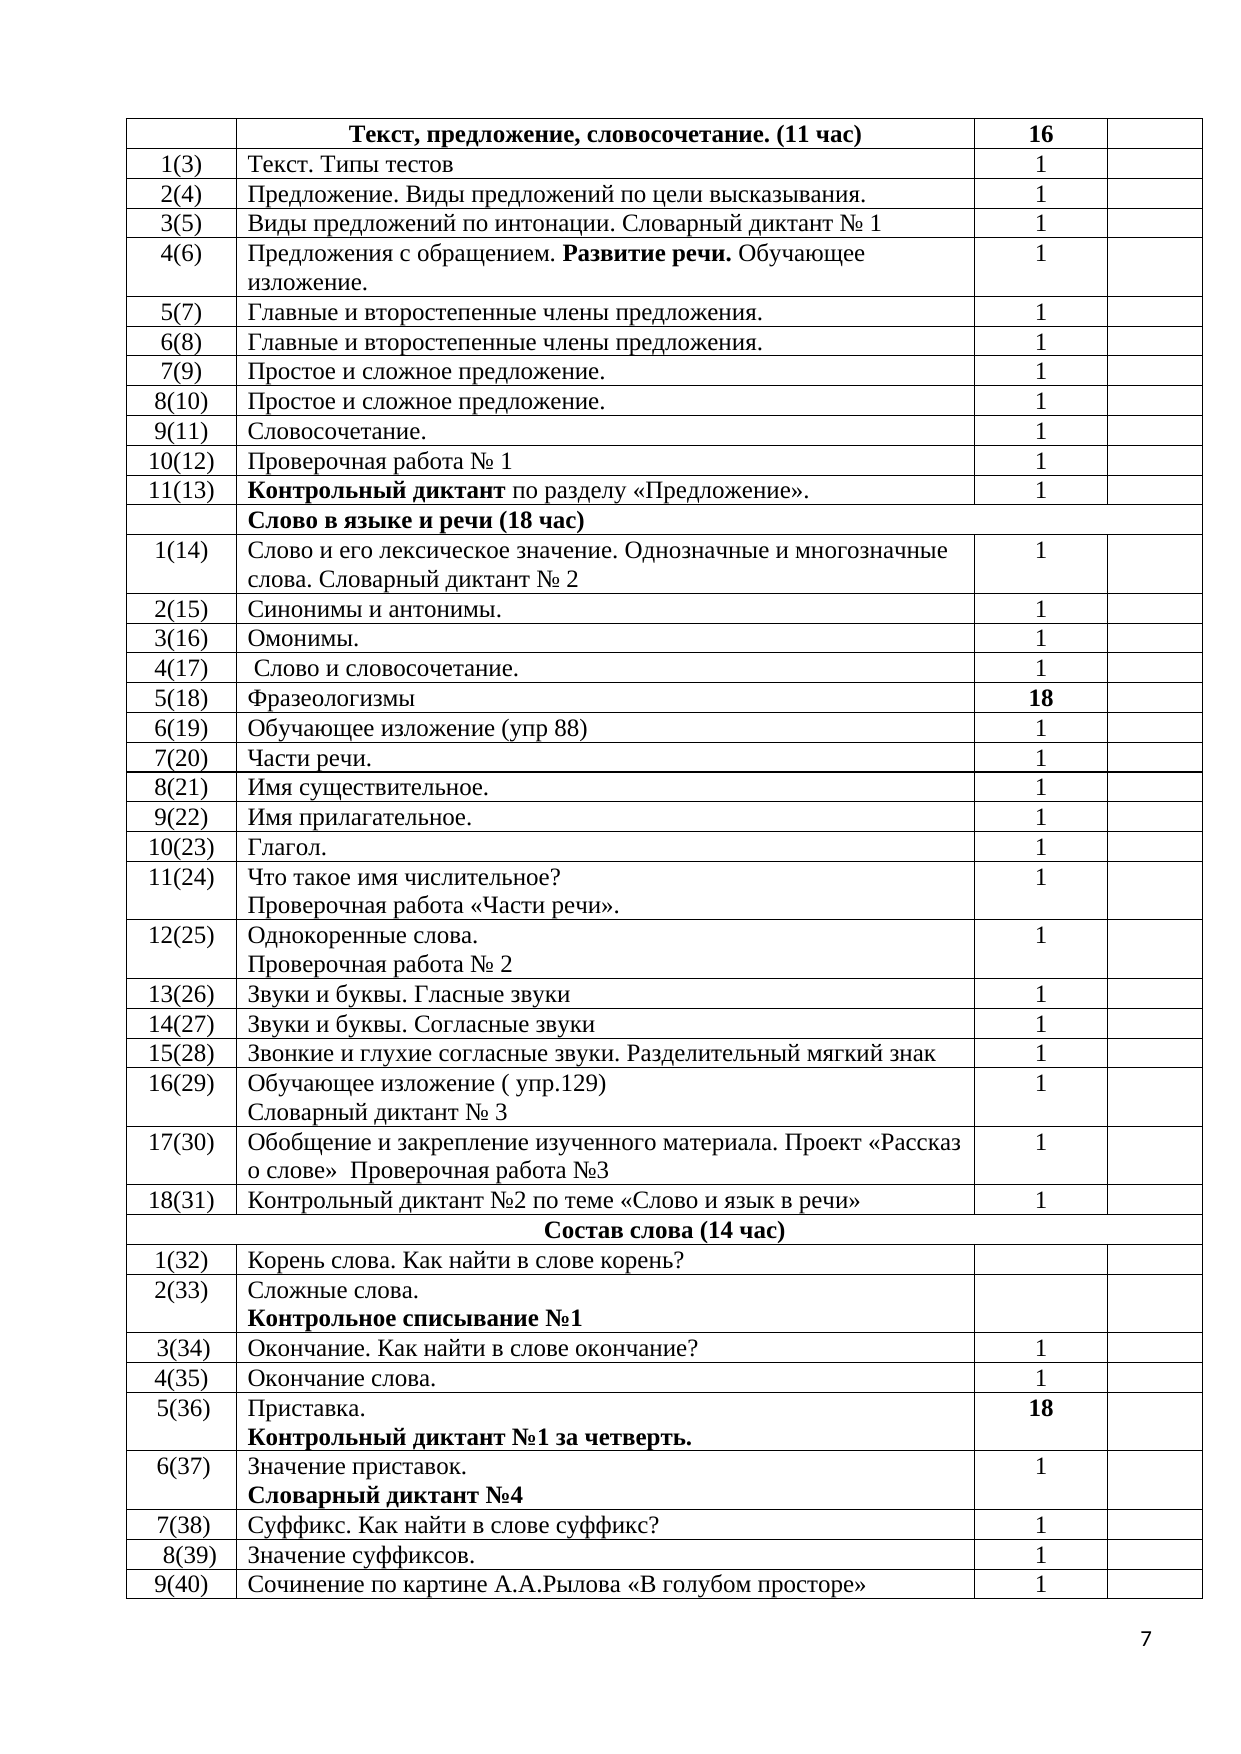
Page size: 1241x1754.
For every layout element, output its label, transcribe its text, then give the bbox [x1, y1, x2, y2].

table_cell 1 [975, 920, 1107, 978]
table_cell 3(16) [127, 624, 236, 652]
table_cell [1108, 653, 1202, 682]
table_cell Предложения с обращением. Развитие речи. Обучающее изложение. [237, 238, 974, 296]
table_cell 1 [975, 713, 1107, 742]
table_cell Простое и сложное предложение. [237, 386, 974, 415]
table_cell 1 [975, 979, 1107, 1008]
table_cell 7(20) [127, 743, 236, 771]
table_cell [1108, 832, 1202, 861]
table_cell 2(4) [127, 179, 236, 207]
table_cell 12(25) [127, 920, 236, 978]
table_cell [1108, 1185, 1202, 1214]
table_cell [1108, 1127, 1202, 1184]
table_cell 15(28) [127, 1039, 236, 1067]
table_cell 7(38) [127, 1510, 236, 1539]
table_cell Значение суффиксов. [237, 1540, 974, 1568]
table_cell [1108, 327, 1202, 355]
table_cell [1108, 1363, 1202, 1392]
table_cell [1108, 179, 1202, 207]
table_cell 1 [975, 1451, 1107, 1509]
table_cell 5(18) [127, 683, 236, 712]
table_cell [1108, 476, 1202, 504]
table_cell [1108, 1245, 1202, 1274]
table_cell 1 [975, 386, 1107, 415]
table_cell Части речи. [237, 743, 974, 771]
table_cell 4(6) [127, 238, 236, 296]
table_cell 5(7) [127, 297, 236, 326]
table_cell 1 [975, 1540, 1107, 1568]
table_cell [1108, 416, 1202, 445]
table_cell Контрольный диктант №2 по теме «Слово и язык в речи» [237, 1185, 974, 1214]
table_cell 6(19) [127, 713, 236, 742]
table_cell Что такое имя числительное? Проверочная работа «Части речи». [237, 862, 974, 919]
table_cell [1108, 209, 1202, 237]
table_cell 9(40) [127, 1570, 236, 1598]
table_cell [1108, 1451, 1202, 1509]
table_cell [1108, 1275, 1202, 1332]
table_cell Сочинение по картине А.А.Рылова «В голубом просторе» [237, 1570, 974, 1598]
table_cell 1 [975, 624, 1107, 652]
table_cell [1108, 979, 1202, 1008]
table_cell Имя прилагательное. [237, 802, 974, 831]
table_cell Глагол. [237, 832, 974, 861]
table_cell [1108, 356, 1202, 385]
table_cell [1108, 238, 1202, 296]
table_cell 1 [975, 594, 1107, 622]
table_cell [1108, 1333, 1202, 1362]
table_cell [1108, 297, 1202, 326]
table_cell [1108, 713, 1202, 742]
table_cell 18 [975, 683, 1107, 712]
table_cell [1108, 535, 1202, 593]
table_cell [1108, 802, 1202, 831]
table_cell [1108, 594, 1202, 622]
table_cell 4(35) [127, 1363, 236, 1392]
table_cell Обучающее изложение (упр 88) [237, 713, 974, 742]
table_cell Слово и словосочетание. [237, 653, 974, 682]
table_cell Синонимы и антонимы. [237, 594, 974, 622]
table_cell 11(24) [127, 862, 236, 919]
table_cell 18 [975, 1393, 1107, 1450]
table_cell 6(8) [127, 327, 236, 355]
table_cell 3(34) [127, 1333, 236, 1362]
table_cell 9(22) [127, 802, 236, 831]
table_cell 1 [975, 773, 1107, 801]
table_cell [1108, 862, 1202, 919]
table_cell 1 [975, 1185, 1107, 1214]
table_cell 8(39) [127, 1540, 236, 1568]
table_cell 2(15) [127, 594, 236, 622]
table_cell Обобщение и закрепление изученного материала. Проект «Рассказ о слове» Проверочная работа №3 [237, 1127, 974, 1184]
table_cell 1 [975, 1570, 1107, 1598]
table_cell Простое и сложное предложение. [237, 356, 974, 385]
table_cell 1 [975, 1127, 1107, 1184]
table_cell Проверочная работа № 1 [237, 446, 974, 474]
table_cell 1 [975, 862, 1107, 919]
table_cell 1(32) [127, 1245, 236, 1274]
table_cell 1 [975, 149, 1107, 178]
table_cell [1108, 624, 1202, 652]
table_cell 1(14) [127, 535, 236, 593]
table_cell Имя существительное. [237, 773, 974, 801]
table_cell 1 [975, 476, 1107, 504]
table_cell Звуки и буквы. Гласные звуки [237, 979, 974, 1008]
table_cell 1 [975, 1510, 1107, 1539]
table_cell 5(36) [127, 1393, 236, 1450]
table_cell Слово в языке и речи (18 час) [237, 505, 1202, 534]
table_cell 6(37) [127, 1451, 236, 1509]
table_cell 11(13) [127, 476, 236, 504]
table_cell [1108, 386, 1202, 415]
table_cell Звонкие и глухие согласные звуки. Разделительный мягкий знак [237, 1039, 974, 1067]
table_cell [1108, 773, 1202, 801]
table_cell 1 [975, 1333, 1107, 1362]
table_cell Окончание. Как найти в слове окончание? [237, 1333, 974, 1362]
table_cell 13(26) [127, 979, 236, 1008]
table_cell 1 [975, 832, 1107, 861]
table_cell 2(33) [127, 1275, 236, 1332]
table_cell 1 [975, 743, 1107, 771]
table_cell 16 [975, 119, 1107, 148]
table_cell 9(11) [127, 416, 236, 445]
table_cell 1 [975, 1363, 1107, 1392]
table_cell 1 [975, 535, 1107, 593]
table_cell [1108, 1068, 1202, 1126]
table_cell [1108, 920, 1202, 978]
table_cell 8(10) [127, 386, 236, 415]
table_cell 1 [975, 327, 1107, 355]
table_cell [1108, 446, 1202, 474]
table_cell Сложные слова. Контрольное списывание №1 [237, 1275, 974, 1332]
table_cell Корень слова. Как найти в слове корень? [237, 1245, 974, 1274]
table_cell 18(31) [127, 1185, 236, 1214]
table_cell [1108, 1510, 1202, 1539]
table_cell [1108, 1039, 1202, 1067]
table_cell 1 [975, 446, 1107, 474]
table_cell Фразеологизмы [237, 683, 974, 712]
table_cell Словосочетание. [237, 416, 974, 445]
table_cell [1108, 1540, 1202, 1568]
table_cell 10(12) [127, 446, 236, 474]
table_cell 1 [975, 179, 1107, 207]
table_cell 4(17) [127, 653, 236, 682]
table_cell [1108, 1570, 1202, 1598]
table_cell Предложение. Виды предложений по цели высказывания. [237, 179, 974, 207]
table_cell 3(5) [127, 209, 236, 237]
table_cell 1 [975, 802, 1107, 831]
table_cell Текст. Типы тестов [237, 149, 974, 178]
table_cell 1 [975, 1039, 1107, 1067]
table_cell 17(30) [127, 1127, 236, 1184]
table_cell Омонимы. [237, 624, 974, 652]
table_cell 1 [975, 238, 1107, 296]
table_cell 1 [975, 297, 1107, 326]
table_cell [1108, 119, 1202, 148]
table_cell 14(27) [127, 1009, 236, 1037]
table_cell Виды предложений по интонации. Словарный диктант № 1 [237, 209, 974, 237]
table_cell 1(3) [127, 149, 236, 178]
table_cell Контрольный диктант по разделу «Предложение». [237, 476, 974, 504]
table_cell 1 [975, 653, 1107, 682]
table_cell [127, 119, 236, 148]
table_cell 1 [975, 1068, 1107, 1126]
table_cell 1 [975, 416, 1107, 445]
table_cell Однокоренные слова. Проверочная работа № 2 [237, 920, 974, 978]
table_cell [127, 505, 236, 534]
table_cell 1 [975, 356, 1107, 385]
table_cell Окончание слова. [237, 1363, 974, 1392]
table_cell Суффикс. Как найти в слове суффикс? [237, 1510, 974, 1539]
table_cell [975, 1245, 1107, 1274]
table_cell Главные и второстепенные члены предложения. [237, 297, 974, 326]
table_cell [975, 1275, 1107, 1332]
table_cell 8(21) [127, 773, 236, 801]
table_cell Главные и второстепенные члены предложения. [237, 327, 974, 355]
table_cell Текст, предложение, словосочетание. (11 час) [237, 119, 974, 148]
table_cell 10(23) [127, 832, 236, 861]
table_cell [1108, 149, 1202, 178]
table_cell Слово и его лексическое значение. Однозначные и многозначные слова. Словарный диктант № 2 [237, 535, 974, 593]
table_cell Состав слова (14 час) [127, 1215, 1202, 1244]
table_cell [1108, 1009, 1202, 1037]
table_cell Приставка. Контрольный диктант №1 за четверть. [237, 1393, 974, 1450]
table_cell [1108, 1393, 1202, 1450]
table_cell Обучающее изложение ( упр.129) Словарный диктант № 3 [237, 1068, 974, 1126]
table_cell Звуки и буквы. Согласные звуки [237, 1009, 974, 1037]
table_cell [1108, 683, 1202, 712]
table_cell [1108, 743, 1202, 771]
table_cell 1 [975, 209, 1107, 237]
table_cell Значение приставок. Словарный диктант №4 [237, 1451, 974, 1509]
table_cell 16(29) [127, 1068, 236, 1126]
table_cell 1 [975, 1009, 1107, 1037]
table_cell 7(9) [127, 356, 236, 385]
